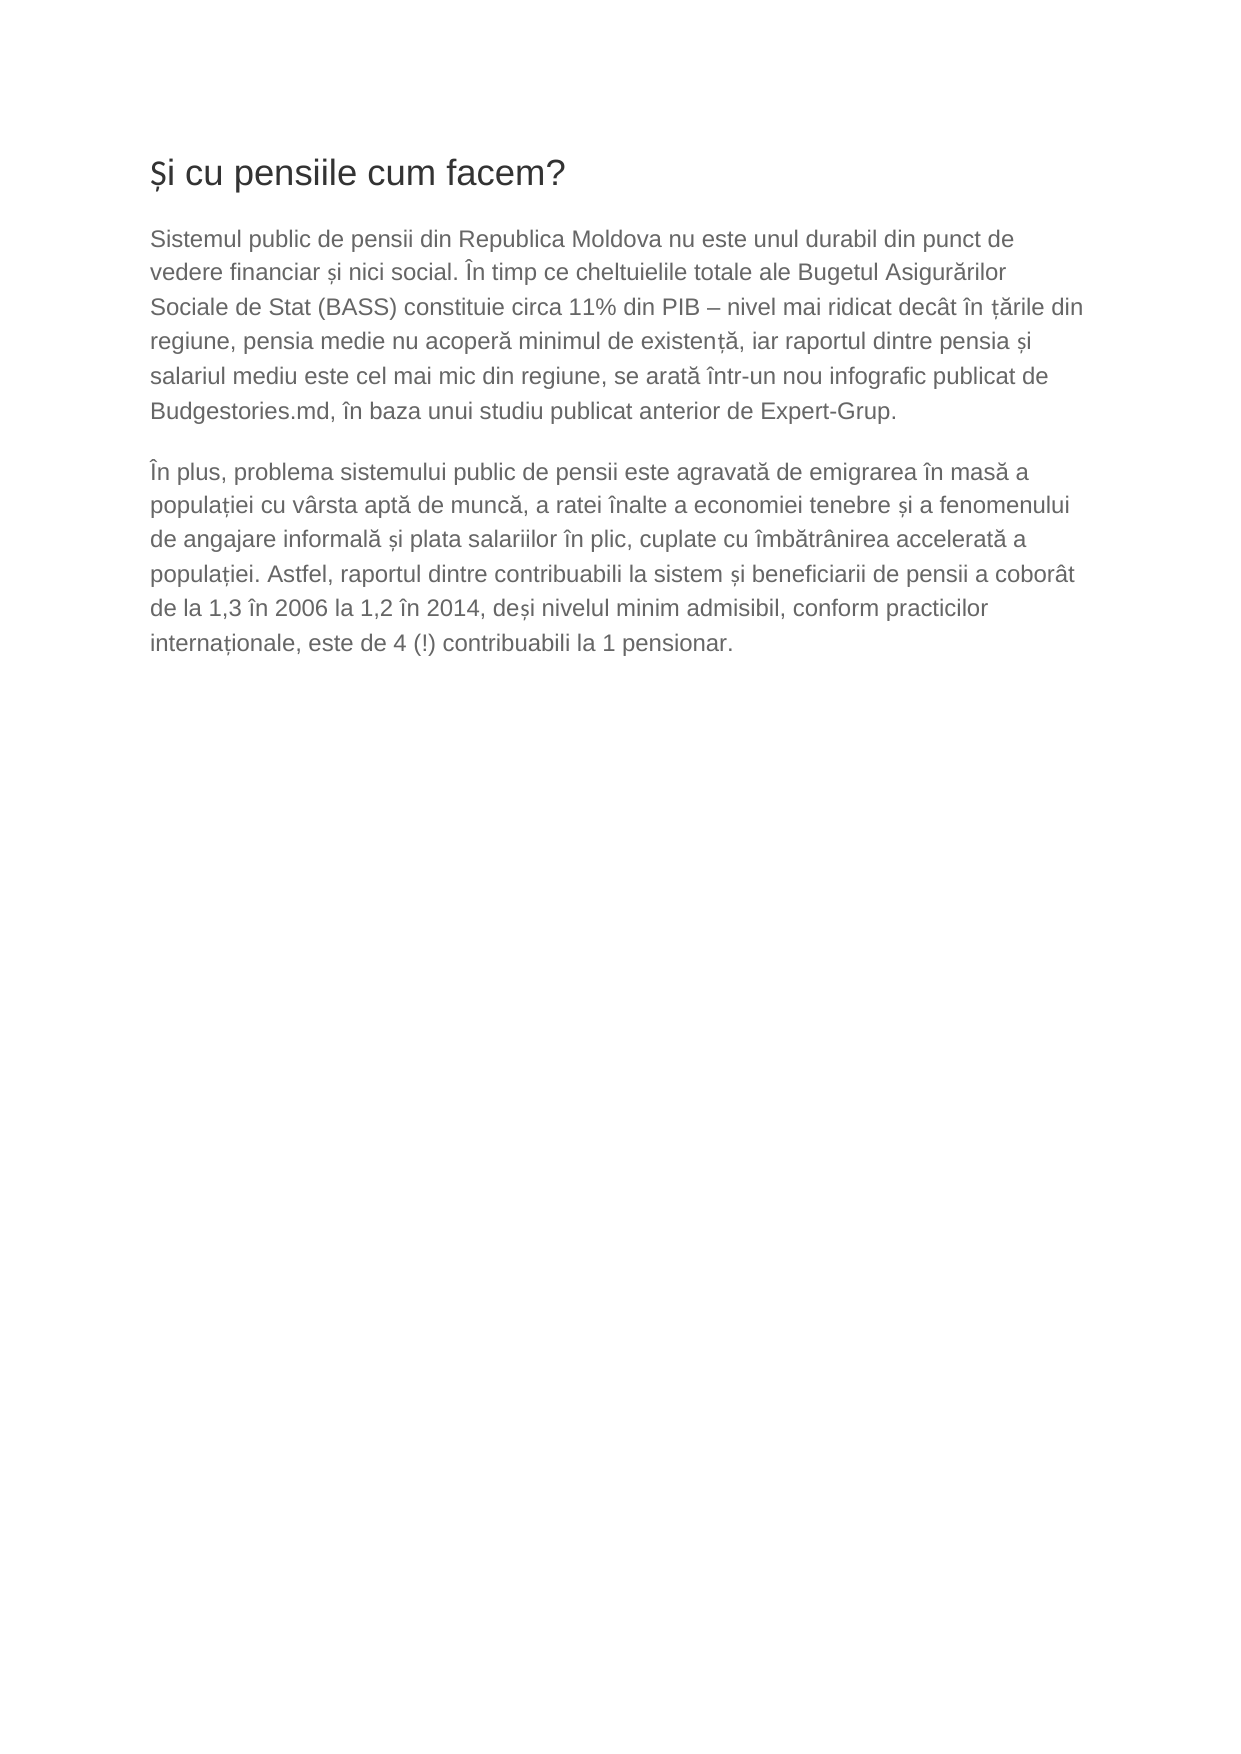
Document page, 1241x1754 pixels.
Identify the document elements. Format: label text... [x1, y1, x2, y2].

text În plus, problema sistemului public de pensii este agravată de emigrarea în masă a populației cu vârsta aptă de muncă, a ratei înalte a economiei tenebre și a fenomenului de angajare informală și plata salariilor în plic, cuplate cu îmbătrânirea accelerată a populației. Astfel, raportul dintre contribuabili la sistem și beneficiarii de pensii a coborât de la 1,3 în 2006 la 1,2 în 2014, deși nivelul minim admisibil, conform practicilor internaționale, este de 4 (!) contribuabili la 1 pensionar. [150, 451, 1090, 657]
text Sistemul public de pensii din Republica Moldova nu este unul durabil din punct de vedere financiar și nici social. În timp ce cheltuielile totale ale Bugetul Asigurărilor Sociale de Stat (BASS) constituie circa 11% din PIB – nivel mai ridicat decât în țările din regiune, pensia medie nu acoperă minimul de existență, iar raportul dintre pensia și salariul mediu este cel mai mic din regiune, se arată într-un nou infografic publicat de Budgestories.md, în baza unui studiu publicat anterior de Expert-Grup. [150, 218, 1090, 424]
text Și cu pensiile cum facem? [150, 150, 1090, 194]
